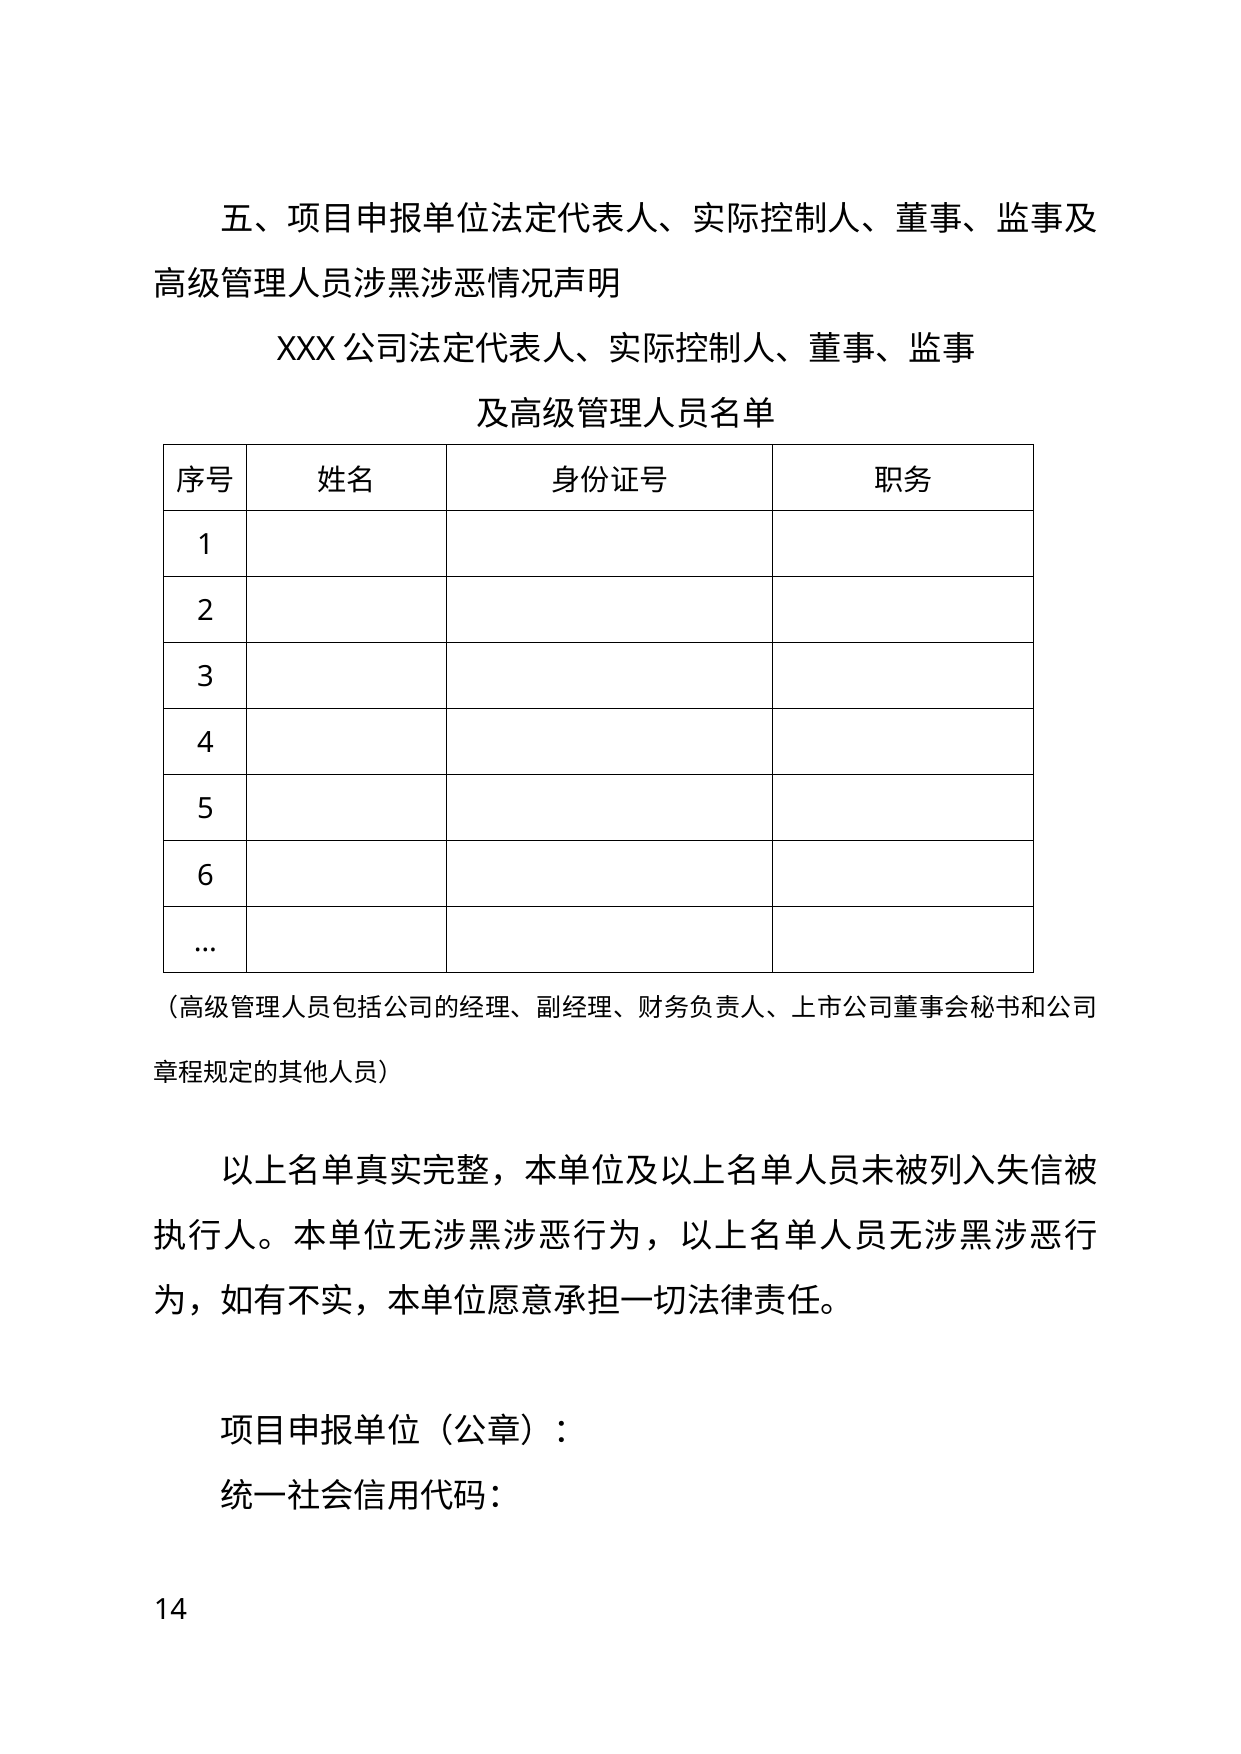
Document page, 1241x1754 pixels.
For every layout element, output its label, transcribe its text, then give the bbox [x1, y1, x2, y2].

table_cell [447, 643, 772, 708]
list 以上名单真实完整，本单位及以上名单人员未被列入失信被执行人。本单位无涉黑涉恶行为，以上名单人员无涉黑涉恶行为，如有不实，本单位愿意承担一切法律责任。 [153, 1136, 1098, 1331]
table_cell … [164, 907, 246, 972]
table_cell [773, 577, 1033, 642]
table_cell [247, 577, 446, 642]
table_cell [447, 577, 772, 642]
table_cell [773, 709, 1033, 774]
table_cell [247, 709, 446, 774]
table_cell 4 [164, 709, 246, 774]
table_header 职务 [773, 445, 1033, 510]
table_header 身份证号 [447, 445, 772, 510]
table_cell [247, 775, 446, 840]
table_header 序号 [164, 445, 246, 510]
table_cell [247, 907, 446, 972]
table_cell [447, 511, 772, 576]
table_cell [247, 511, 446, 576]
table_cell [247, 643, 446, 708]
table_cell 2 [164, 577, 246, 642]
table_cell [773, 775, 1033, 840]
text 及高级管理人员名单 [153, 379, 1098, 444]
table_cell 5 [164, 775, 246, 840]
list 统一社会信用代码： [153, 1461, 1098, 1526]
table_cell 3 [164, 643, 246, 708]
table_cell 1 [164, 511, 246, 576]
table_cell 6 [164, 841, 246, 906]
table_cell [447, 775, 772, 840]
table_cell [447, 907, 772, 972]
list 五、项目申报单位法定代表人、实际控制人、董事、监事及高级管理人员涉黑涉恶情况声明 [153, 184, 1098, 314]
table_cell [773, 511, 1033, 576]
table_cell [247, 841, 446, 906]
table_cell [773, 907, 1033, 972]
table_header 姓名 [247, 445, 446, 510]
text （高级管理人员包括公司的经理、副经理、财务负责人、上市公司董事会秘书和公司章程规定的其他人员） [153, 973, 1098, 1103]
table_cell [773, 643, 1033, 708]
table_cell [447, 709, 772, 774]
table_cell [447, 841, 772, 906]
table_cell [773, 841, 1033, 906]
list 项目申报单位（公章）： [153, 1396, 1098, 1461]
text XXX公司法定代表人、实际控制人、董事、监事 [153, 314, 1098, 379]
